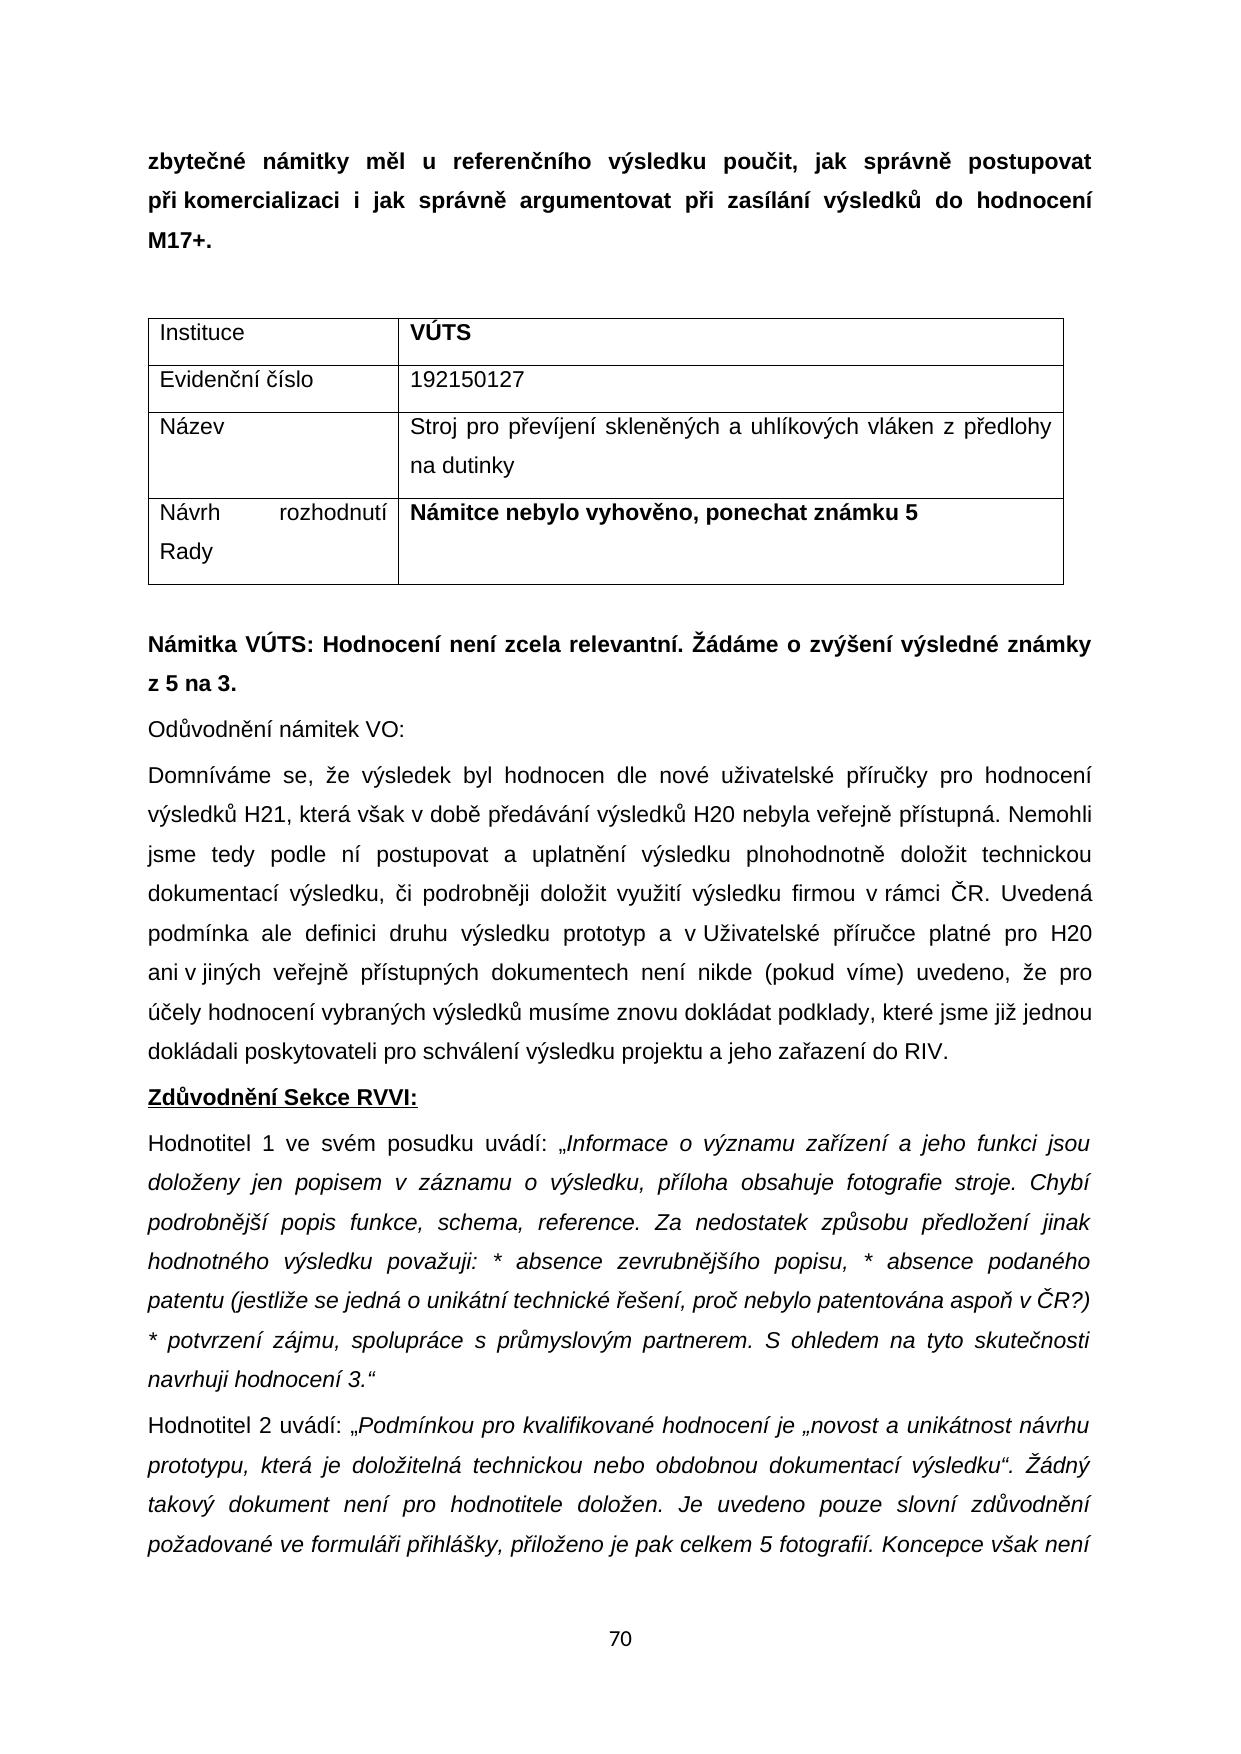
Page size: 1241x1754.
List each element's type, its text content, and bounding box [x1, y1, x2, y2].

text Domníváme se, že výsledek byl hodnocen dle nové uživatelské příručky pro hodnocení výsledků H21, která však v době předávání výsledků H20 nebyla veřejně přístupná. Nemohli jsme tedy podle ní postupovat a uplatnění výsledku plnohodnotně doložit technickou dokumentací výsledku, či podrobněji doložit využití výsledku firmou v rámci ČR. Uvedená podmínka ale definici druhu výsledku prototyp a v Uživatelské příručce platné pro H20 ani v jiných veřejně přístupných dokumentech není nikde (pokud víme) uvedeno, že pro účely hodnocení vybraných výsledků musíme znovu dokládat podklady, které jsme již jednou dokládali poskytovateli pro schválení výsledku projektu a jeho zařazení do RIV. [148, 762, 1093, 1064]
table_cell Stroj pro převíjení skleněných a uhlíkových vláken z předlohy na dutinky [399, 413, 1063, 498]
text Odůvodnění námitek VO: [148, 716, 1093, 742]
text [148, 148, 1093, 253]
text Hodnotitel 1 ve svém posudku uvádí: „Informace o významu zařízení a jeho funkci jsou doloženy jen popisem v záznamu o výsledku, příloha obsahuje fotografie stroje. Chybí podrobnější popis funkce, schema, reference. Za nedostatek způsobu předložení jinak hodnotného výsledku považuji: * absence zevrubnějšího popisu, * absence podaného patentu (jestliže se jedná o unikátní technické řešení, proč nebylo patentována aspoň v ČR?) * potvrzení zájmu, spolupráce s průmyslovým partnerem. S ohledem na tyto skutečnosti navrhuji hodnocení 3.“ [148, 1129, 1093, 1393]
text Zdůvodnění Sekce RVVI: [148, 1084, 1093, 1110]
table_cell Evidenční číslo [149, 366, 398, 412]
table_cell Návrh rozhodnutí Rady [149, 499, 398, 584]
table_header VÚTS [399, 319, 1063, 365]
table_cell Název [149, 413, 398, 498]
table_cell Námitce nebylo vyhověno, ponechat známku 5 [399, 499, 1063, 584]
table_header Instituce [149, 319, 398, 365]
text Námitka VÚTS: Hodnocení není zcela relevantní. Žádáme o zvýšení výsledné známky z 5 na 3. [148, 631, 1093, 697]
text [148, 1412, 1093, 1557]
table_cell 192150127 [399, 366, 1063, 412]
